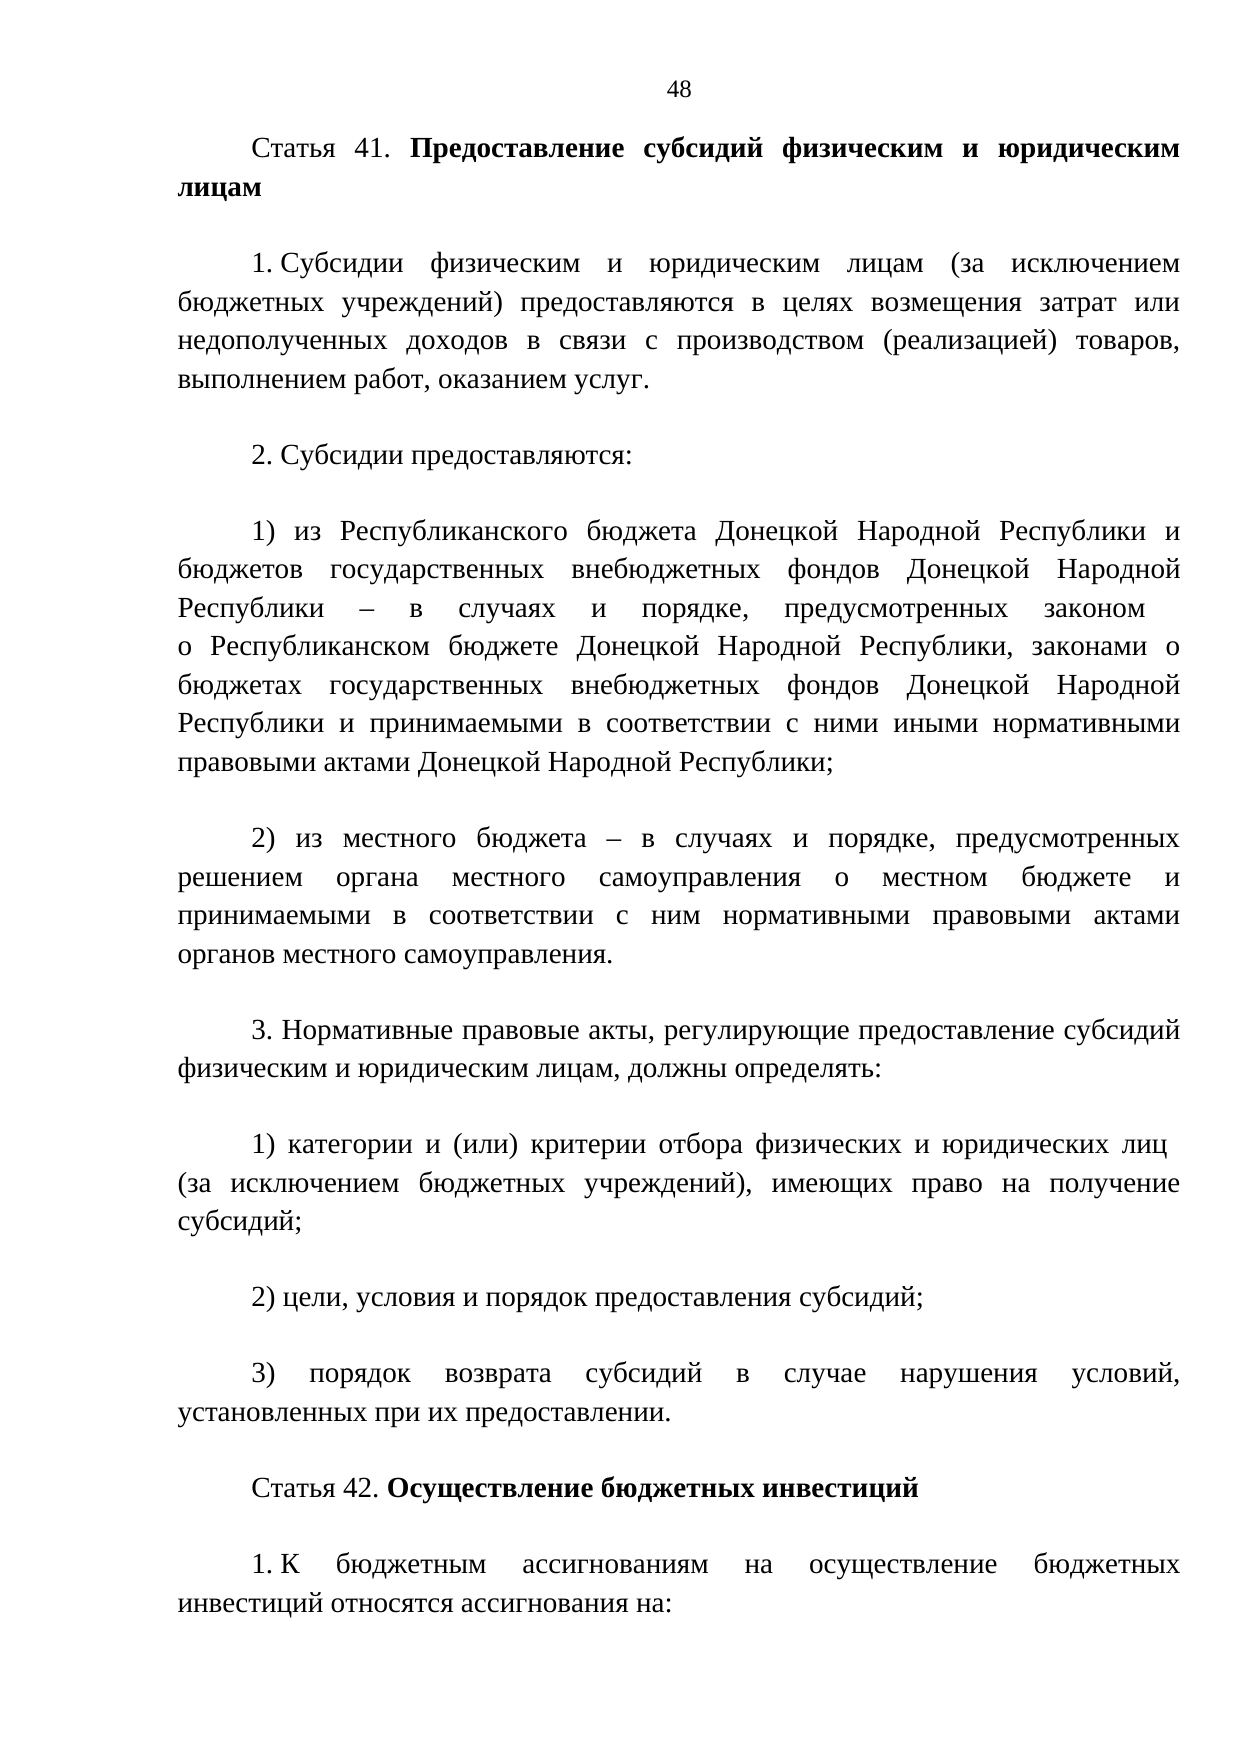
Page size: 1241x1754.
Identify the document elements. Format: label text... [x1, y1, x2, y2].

text 2) из местного бюджета – в случаях и порядке, предусмотренных решением органа местного самоуправления о местном бюджете и принимаемыми в соответствии с ним нормативными правовыми актами органов местного самоуправления. [177, 820, 1181, 969]
text 3) порядок возврата субсидий в случае нарушения условий, установленных при их предоставлении. [177, 1356, 1181, 1428]
text 1) категории и (или) критерии отбора физических и юридических лиц (за исключением бюджетных учреждений), имеющих право на получение субсидий; [177, 1126, 1181, 1237]
text 1. К бюджетным ассигнованиям на осуществление бюджетных инвестиций относятся ассигнования на: [177, 1546, 1181, 1618]
text 2. Субсидии предоставляются: [177, 437, 1181, 470]
text 3. Нормативные правовые акты, регулирующие предоставление субсидий физическим и юридическим лицам, должны определять: [177, 1012, 1181, 1084]
text Статья 41. Предоставление субсидий физическим и юридическим лицам [177, 131, 1181, 203]
text Статья 42. Осуществление бюджетных инвестиций [177, 1470, 1181, 1504]
text 1. Субсидии физическим и юридическим лицам (за исключением бюджетных учреждений) предоставляются в целях возмещения затрат или недополученных доходов в связи с производством (реализацией) товаров, выполнением работ, оказанием услуг. [177, 245, 1181, 394]
text 1) из Республиканского бюджета Донецкой Народной Республики и бюджетов государственных внебюджетных фондов Донецкой Народной Республики – в случаях и порядке, предусмотренных законом о Республиканском бюджете Донецкой Народной Республики, законами о бюджетах государственных внебюджетных фондов Донецкой Народной Республики и принимаемыми в соответствии с ними иными нормативными правовыми актами Донецкой Народной Республики; [177, 513, 1181, 778]
text 2) цели, условия и порядок предоставления субсидий; [177, 1279, 1181, 1313]
